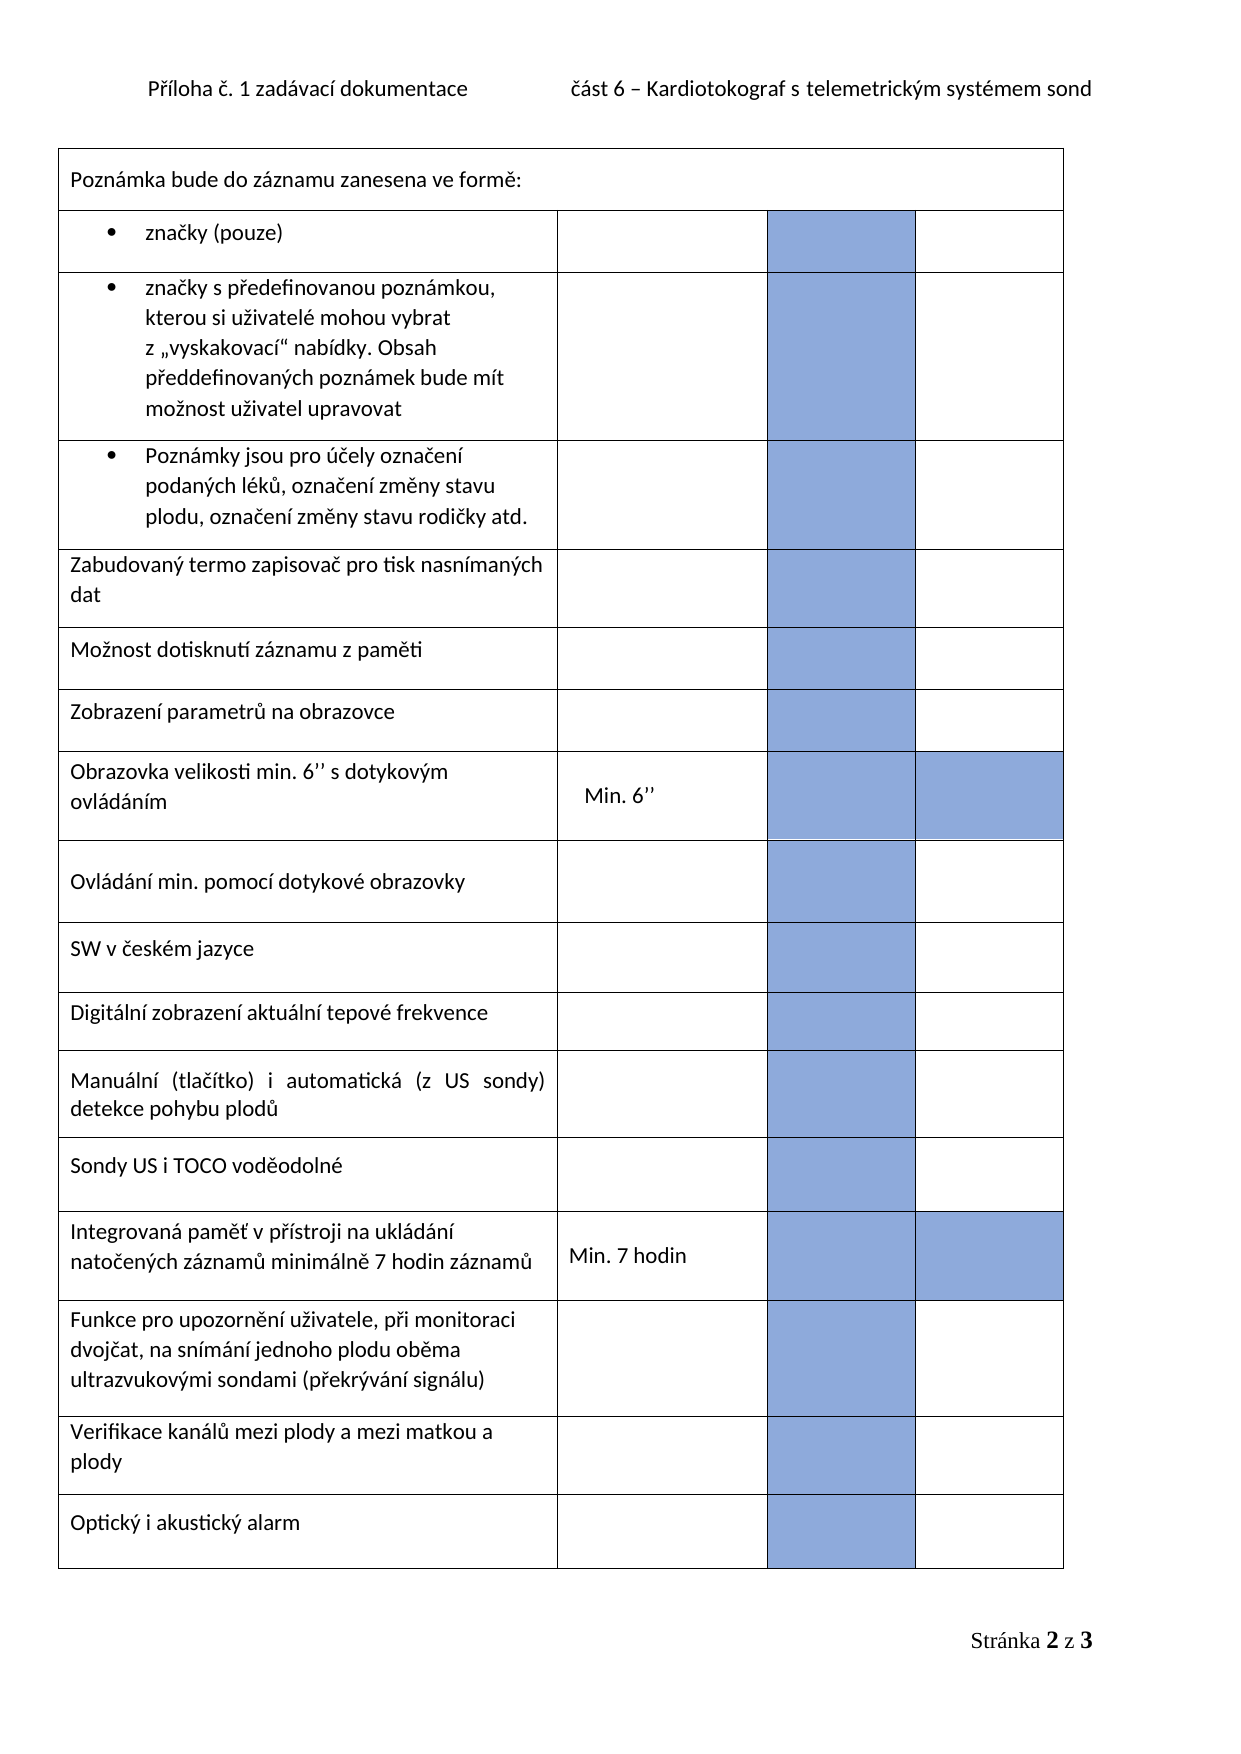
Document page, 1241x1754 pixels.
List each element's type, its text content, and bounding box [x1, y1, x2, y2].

table_cell Zabudovaný termo zapisovač pro tisk nasnímaných dat [59, 550, 557, 627]
table_cell [768, 993, 915, 1050]
table_cell [768, 628, 915, 689]
table_cell [916, 690, 1063, 751]
table_cell [916, 1138, 1063, 1211]
table_cell [768, 841, 915, 922]
table_cell [558, 1417, 767, 1494]
table_cell [768, 1212, 915, 1300]
table_cell [768, 690, 915, 751]
table_cell Min. 7 hodin [558, 1212, 767, 1300]
table_cell [558, 1051, 767, 1137]
table_cell Ovládání min. pomocí dotykové obrazovky [59, 841, 557, 922]
table_cell [768, 752, 915, 839]
table_cell značky s předefinovanou poznámkou, kterou si uživatelé mohou vybrat z „vyskakovací“ nabídky. Obsah předdefinovaných poznámek bude mít možnost uživatel upravovat [59, 273, 557, 440]
table_cell [916, 993, 1063, 1050]
table_cell Manuální (tlačítko) i automatická (z US sondy) detekce pohybu plodů [59, 1051, 557, 1137]
table_cell [768, 441, 915, 549]
table_cell [916, 1417, 1063, 1494]
table_cell [768, 1051, 915, 1137]
table_cell Poznámky jsou pro účely označení podaných léků, označení změny stavu plodu, označení změny stavu rodičky atd. [59, 441, 557, 549]
table_cell [768, 923, 915, 992]
table_cell Sondy US i TOCO voděodolné [59, 1138, 557, 1211]
table_cell značky (pouze) [59, 211, 557, 272]
table_cell [768, 1138, 915, 1211]
table_cell [916, 923, 1063, 992]
table_cell [768, 1495, 915, 1568]
table_cell [558, 273, 767, 440]
table_cell [558, 1138, 767, 1211]
table_cell [768, 1417, 915, 1494]
table_cell [558, 441, 767, 549]
table_cell [558, 923, 767, 992]
table_cell [558, 550, 767, 627]
table_cell Zobrazení parametrů na obrazovce [59, 690, 557, 751]
table_cell [916, 1301, 1063, 1416]
table_cell [558, 1495, 767, 1568]
table_cell [768, 273, 915, 440]
table_cell [916, 211, 1063, 272]
table_cell [558, 211, 767, 272]
table_cell [768, 211, 915, 272]
table_cell [558, 841, 767, 922]
table_cell [916, 441, 1063, 549]
table_cell [916, 841, 1063, 922]
table_cell [558, 1301, 767, 1416]
table_cell [916, 1495, 1063, 1568]
table_cell Poznámka bude do záznamu zanesena ve formě: [59, 149, 1063, 210]
table_cell Obrazovka velikosti min. 6’’ s dotykovým ovládáním [59, 752, 557, 839]
table_cell [558, 993, 767, 1050]
table_cell [916, 1212, 1063, 1300]
table_cell Optický i akustický alarm [59, 1495, 557, 1568]
table_cell [916, 273, 1063, 440]
table_cell SW v českém jazyce [59, 923, 557, 992]
table_cell [558, 690, 767, 751]
table_cell Funkce pro upozornění uživatele, při monitoraci dvojčat, na snímání jednoho plodu oběma ultrazvukovými sondami (překrývání signálu) [59, 1301, 557, 1416]
table_cell Verifikace kanálů mezi plody a mezi matkou a plody [59, 1417, 557, 1494]
table_cell [916, 550, 1063, 627]
table_cell [916, 628, 1063, 689]
table_cell Integrovaná paměť v přístroji na ukládání natočených záznamů minimálně 7 hodin záznamů [59, 1212, 557, 1300]
table_cell Min. 6’’ [558, 752, 767, 839]
table_cell [768, 1301, 915, 1416]
table_cell [768, 550, 915, 627]
table_cell [916, 1051, 1063, 1137]
table_cell Možnost dotisknutí záznamu z paměti [59, 628, 557, 689]
table_cell Digitální zobrazení aktuální tepové frekvence [59, 993, 557, 1050]
table_cell [558, 628, 767, 689]
table_cell [916, 752, 1063, 839]
